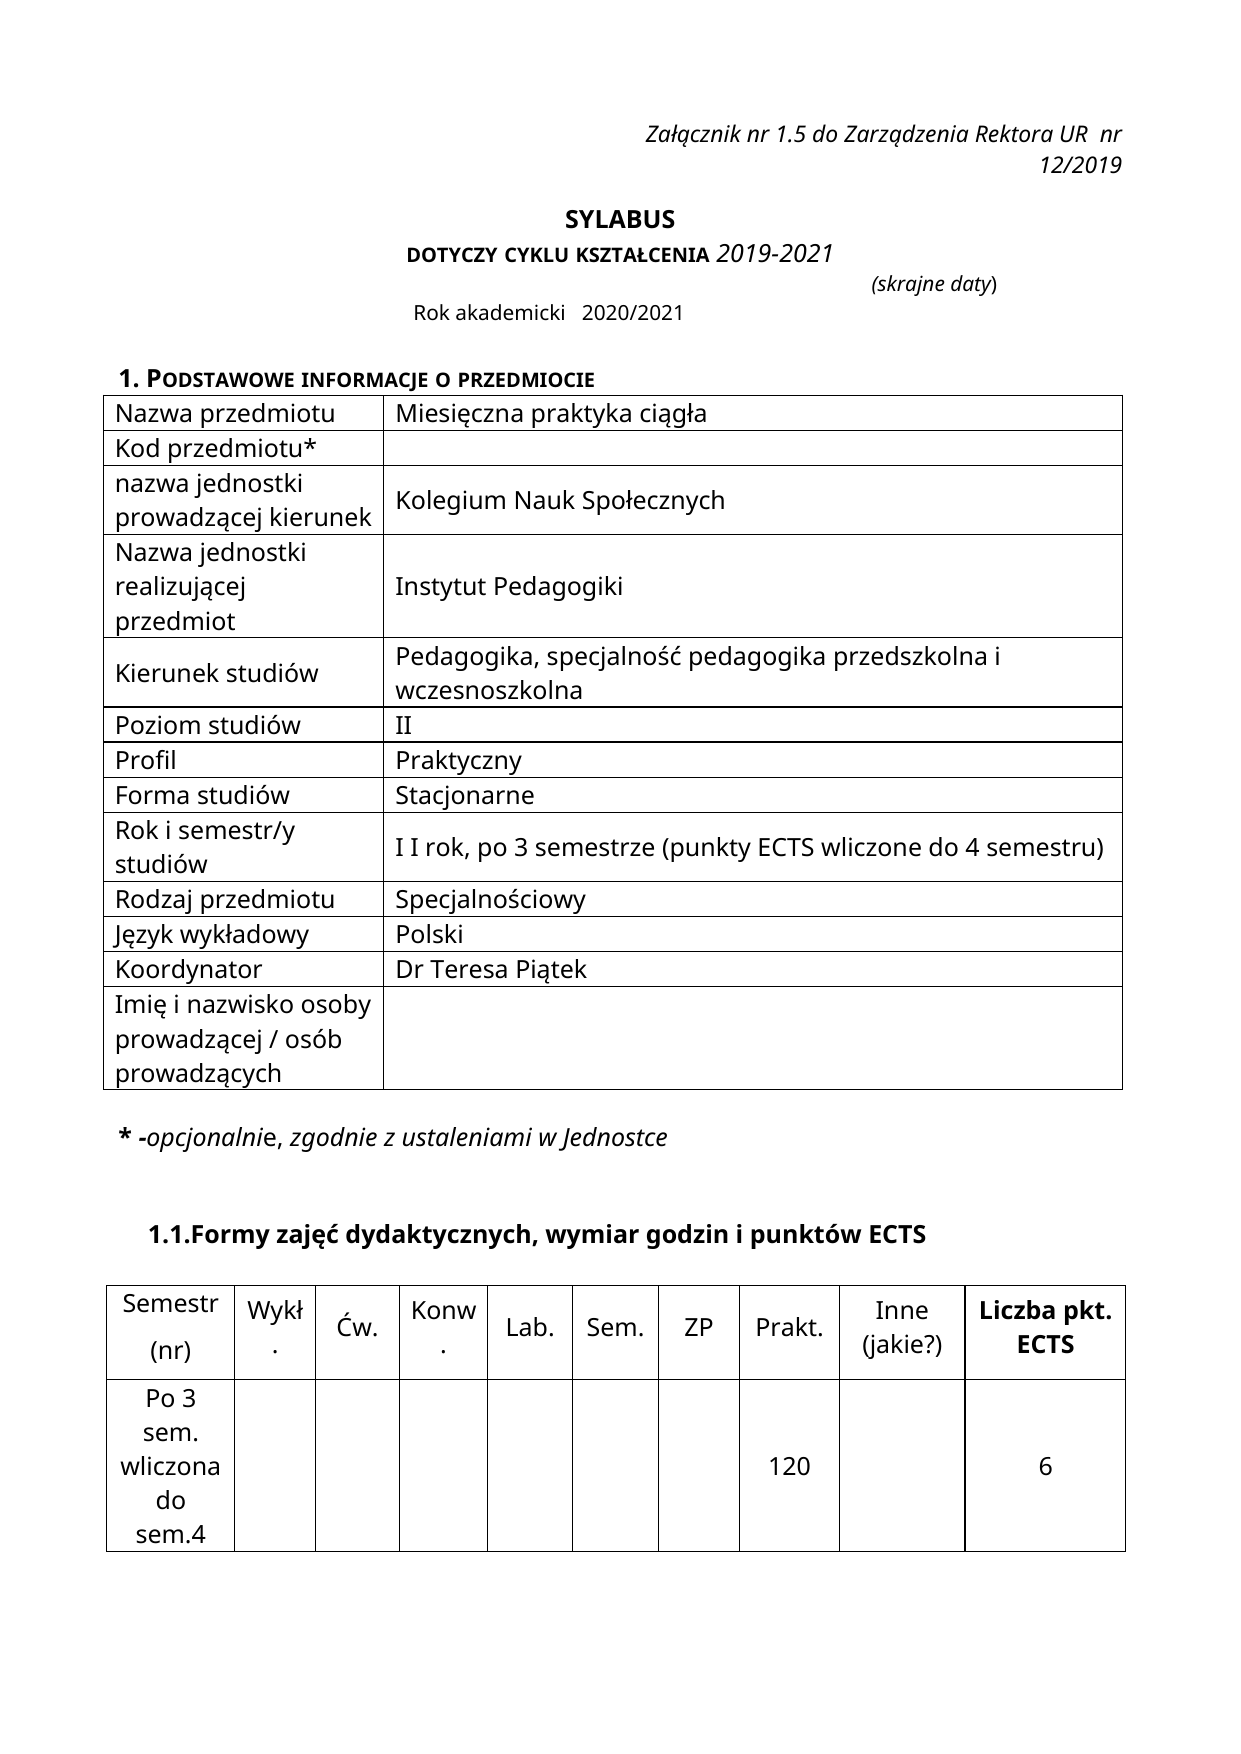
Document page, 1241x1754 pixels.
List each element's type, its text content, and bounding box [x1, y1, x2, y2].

table_cell II [384, 708, 1122, 741]
table_cell Polski [384, 917, 1122, 951]
table_cell Kolegium Nauk Społecznych [384, 466, 1122, 534]
table_cell [384, 987, 1122, 1089]
table_cell Instytut Pedagogiki [384, 535, 1122, 637]
table_cell Dr Teresa Piątek [384, 952, 1122, 986]
table_cell nazwa jednostki prowadzącej kierunek [104, 466, 383, 534]
table_header Konw. [400, 1286, 487, 1379]
table_cell [840, 1380, 964, 1551]
table_cell [316, 1380, 399, 1551]
table_header Ćw. [316, 1286, 399, 1379]
table_cell Forma studiów [104, 778, 383, 812]
table_cell Imię i nazwisko osoby prowadzącej / osób prowadzących [104, 987, 383, 1089]
table_cell Profil [104, 743, 383, 777]
table_cell I I rok, po 3 semestrze (punkty ECTS wliczone do 4 semestru) [384, 813, 1122, 881]
table_cell Koordynator [104, 952, 383, 986]
table_header Inne (jakie?) [840, 1286, 964, 1379]
table_cell Pedagogika, specjalność pedagogika przedszkolna i wczesnoszkolna [384, 638, 1122, 706]
table_cell Nazwa jednostki realizującej przedmiot [104, 535, 383, 637]
table_cell [235, 1380, 315, 1551]
text SYLABUS [118, 201, 1122, 236]
table_cell [573, 1380, 658, 1551]
table_header Prakt. [740, 1286, 839, 1379]
text dotyczy cyklu kształcenia 2019-2021 [118, 236, 1122, 269]
text (skrajne daty) [118, 269, 1122, 298]
table_cell [400, 1380, 487, 1551]
table_cell 6 [966, 1380, 1125, 1551]
table_header ZP [659, 1286, 739, 1379]
table_cell [488, 1380, 572, 1551]
table_header Lab. [488, 1286, 572, 1379]
table_cell Kierunek studiów [104, 638, 383, 706]
table_header Nazwa przedmiotu [104, 396, 383, 430]
table_cell Stacjonarne [384, 778, 1122, 812]
table_cell [384, 431, 1122, 465]
table_header Semestr (nr) [107, 1286, 234, 1379]
table_cell Praktyczny [384, 743, 1122, 777]
table_cell Rodzaj przedmiotu [104, 882, 383, 916]
table_cell Język wykładowy [104, 917, 383, 951]
table_cell Specjalnościowy [384, 882, 1122, 916]
table_header Liczba pkt. ECTS [966, 1286, 1125, 1379]
table_cell Rok i semestr/y studiów [104, 813, 383, 881]
text Załącznik nr 1.5 do Zarządzenia Rektora UR nr 12/2019 [118, 118, 1122, 181]
table_cell 120 [740, 1380, 839, 1551]
text 1.1.Formy zajęć dydaktycznych, wymiar godzin i punktów ECTS [148, 1217, 1122, 1251]
text * -opcjonalnie, zgodnie z ustaleniami w Jednostce [118, 1119, 1122, 1154]
text Rok akademicki 2020/2021 [118, 298, 1122, 326]
text 1. Podstawowe informacje o przedmiocie [118, 361, 1122, 394]
table_header Wykł. [235, 1286, 315, 1379]
table_cell [659, 1380, 739, 1551]
table_cell Kod przedmiotu* [104, 431, 383, 465]
table_cell Po 3 sem. wliczona do sem.4 [107, 1380, 234, 1551]
table_header Miesięczna praktyka ciągła [384, 396, 1122, 430]
table_cell Poziom studiów [104, 708, 383, 741]
table_header Sem. [573, 1286, 658, 1379]
